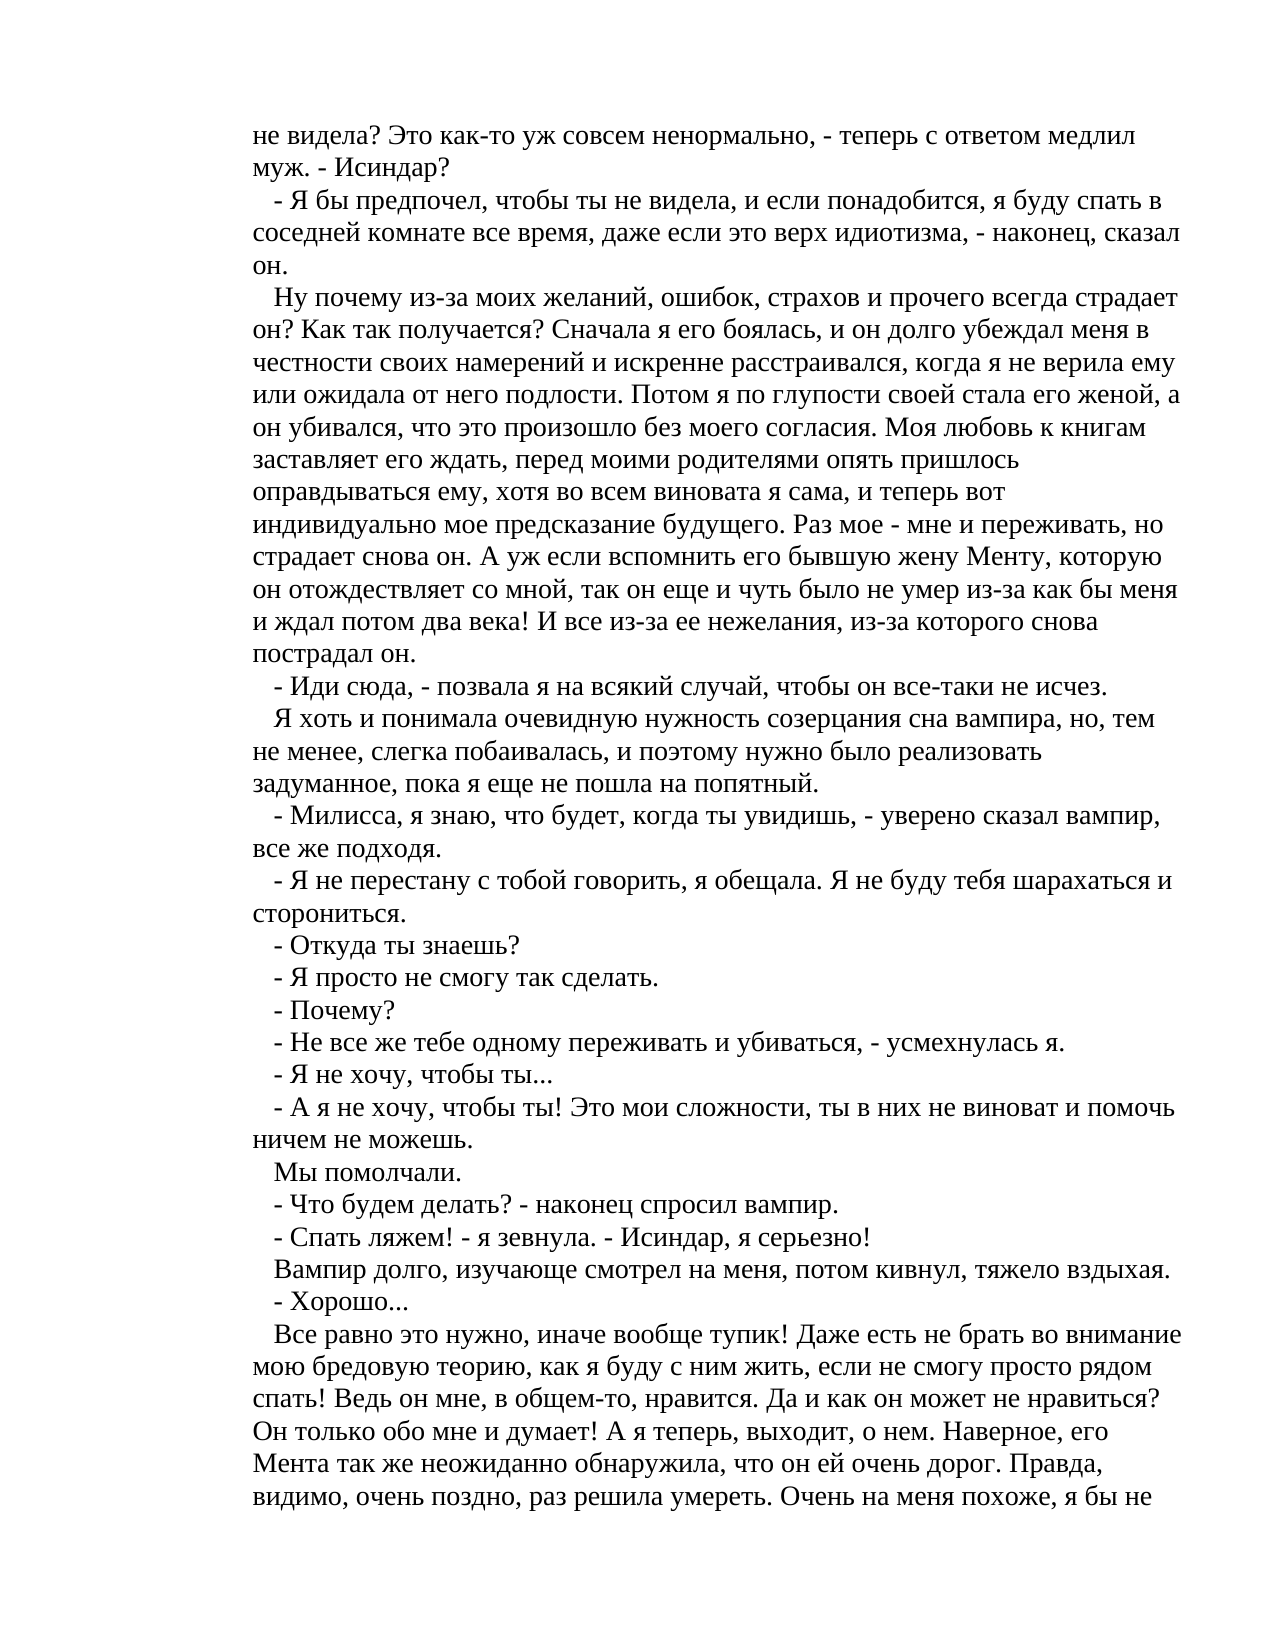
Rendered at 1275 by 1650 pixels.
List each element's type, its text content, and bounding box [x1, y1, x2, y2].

text - Я просто не смогу так сделать. [252, 960, 1186, 993]
text Я хоть и понимала очевидную нужность созерцания сна вампира, но, тем не менее, слегка побаивалась, и поэтому нужно было реализовать задуманное, пока я еще не пошла на попятный. [252, 701, 1186, 798]
text - Милисса, я знаю, что будет, когда ты увидишь, - уверено сказал вампир, все же подходя. [252, 798, 1186, 863]
text - Не все же тебе одному переживать и убиваться, - усмехнулась я. [252, 1025, 1186, 1058]
text - Хорошо... [252, 1284, 1186, 1317]
text - А я не хочу, чтобы ты! Это мои сложности, ты в них не виноват и помочь ничем не можешь. [252, 1090, 1186, 1155]
text - Почему? [252, 993, 1186, 1025]
text - Иди сюда, - позвала я на всякий случай, чтобы он все-таки не исчез. [252, 669, 1186, 701]
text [252, 1317, 1186, 1511]
text - Спать ляжем! - я зевнула. - Исиндар, я серьезно! [252, 1219, 1186, 1252]
text Ну почему из-за моих желаний, ошибок, страхов и прочего всегда страдает он? Как так получается? Сначала я его боялась, и он долго убеждал меня в честности своих намерений и искренне расстраивался, когда я не верила ему или ожидала от него подлости. Потом я по глупости своей стала его женой, а он убивался, что это произошло без моего согласия. Моя любовь к книгам заставляет его ждать, перед моими родителями опять пришлось оправдываться ему, хотя во всем виновата я сама, и теперь вот индивидуально мое предсказание будущего. Раз мое - мне и переживать, но страдает снова он. А уж если вспомнить его бывшую жену Менту, которую он отождествляет со мной, так он еще и чуть было не умер из-за как бы меня и ждал потом два века! И все из-за ее нежелания, из-за которого снова пострадал он. [252, 280, 1186, 669]
text Вампир долго, изучающе смотрел на меня, потом кивнул, тяжело вздыхая. [252, 1252, 1186, 1284]
text - Я не перестану с тобой говорить, я обещала. Я не буду тебя шарахаться и сторониться. [252, 863, 1186, 928]
text - Что будем делать? - наконец спросил вампир. [252, 1187, 1186, 1219]
text Мы помолчали. [252, 1155, 1186, 1187]
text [252, 118, 1186, 183]
text - Я бы предпочел, чтобы ты не видела, и если понадобится, я буду спать в соседней комнате все время, даже если это верх идиотизма, - наконец, сказал он. [252, 183, 1186, 280]
text - Я не хочу, чтобы ты... [252, 1058, 1186, 1090]
text - Откуда ты знаешь? [252, 928, 1186, 960]
